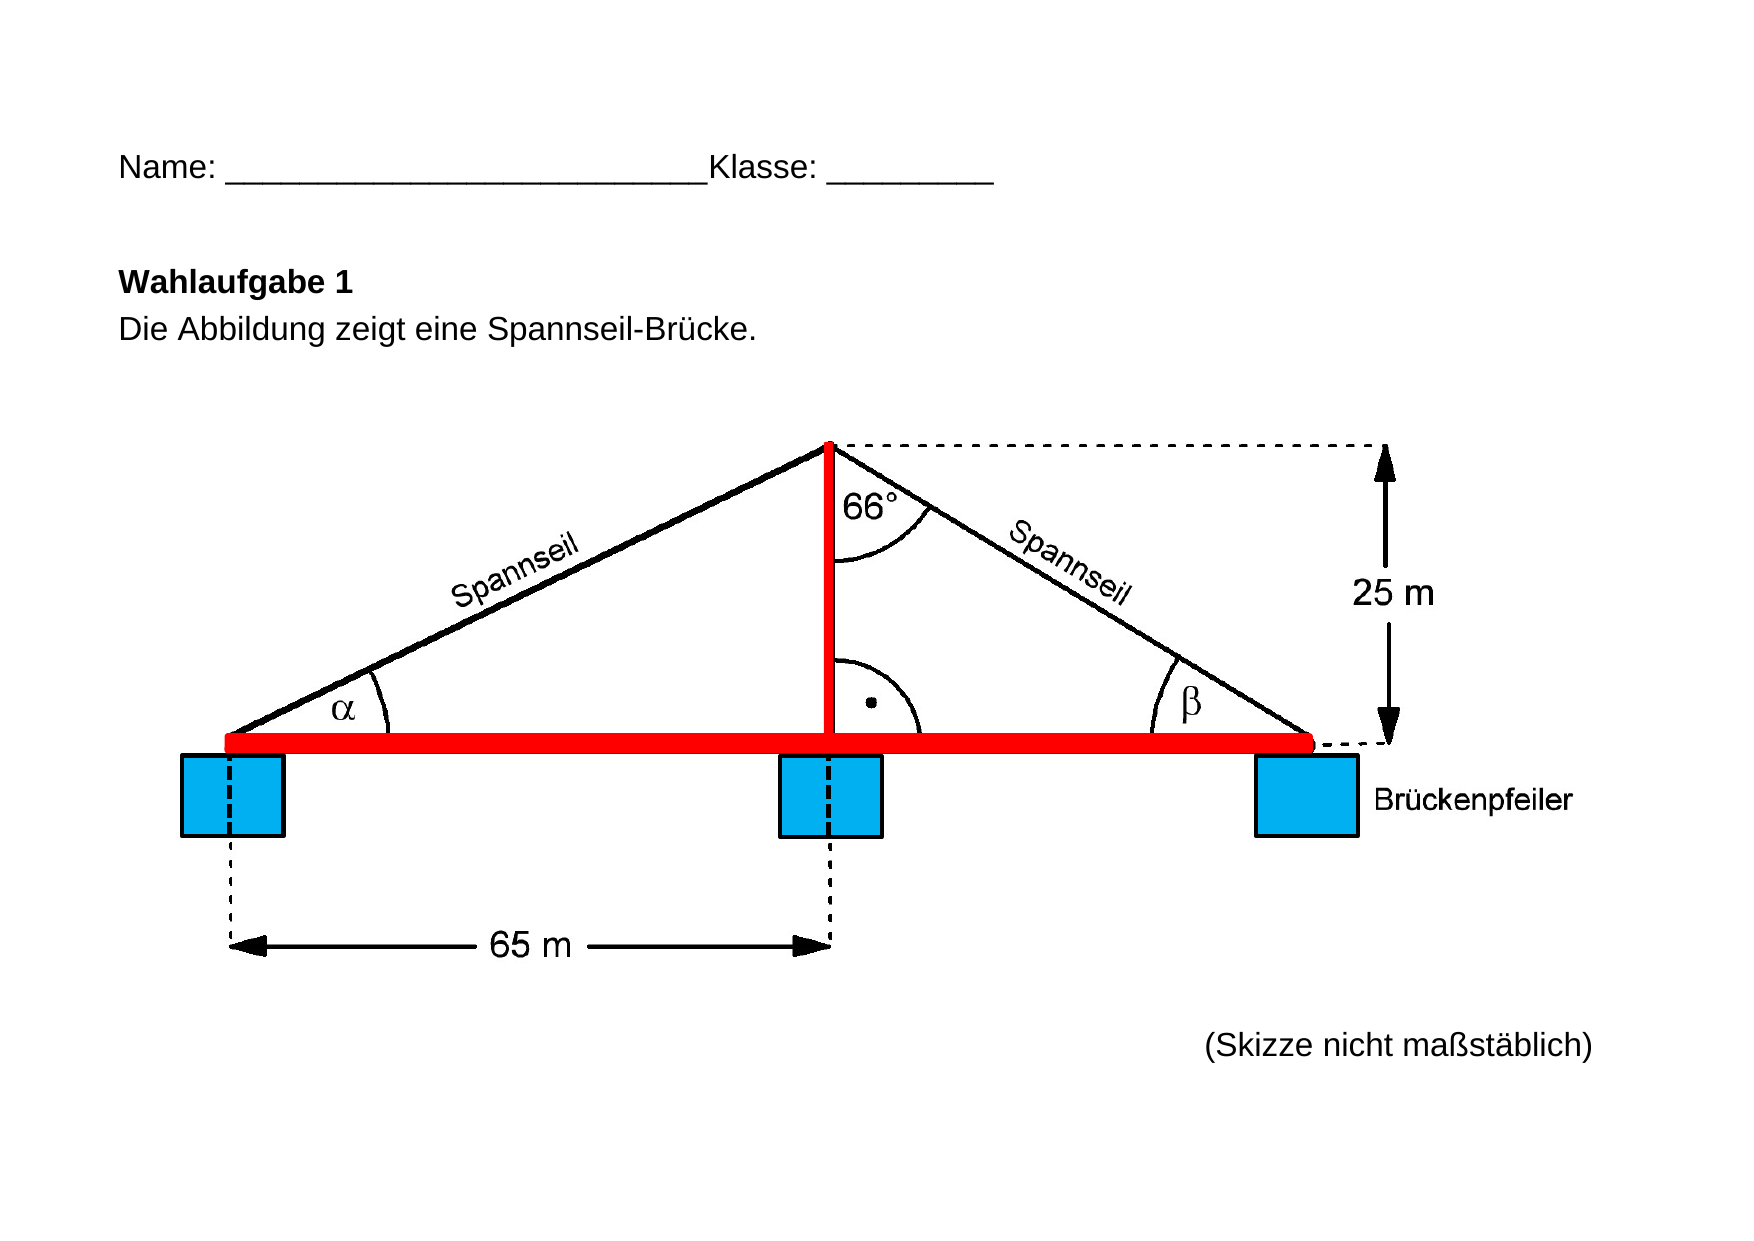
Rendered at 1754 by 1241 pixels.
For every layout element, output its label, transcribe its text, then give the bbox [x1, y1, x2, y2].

text Name: __________________________ Klasse: _________ [118, 148, 1606, 186]
subtitle Wahlaufgabe 1 [118, 262, 1606, 300]
text Die Abbildung zeigt eine Spannseil-Brücke. [118, 309, 1606, 347]
picture [141, 400, 1613, 1006]
